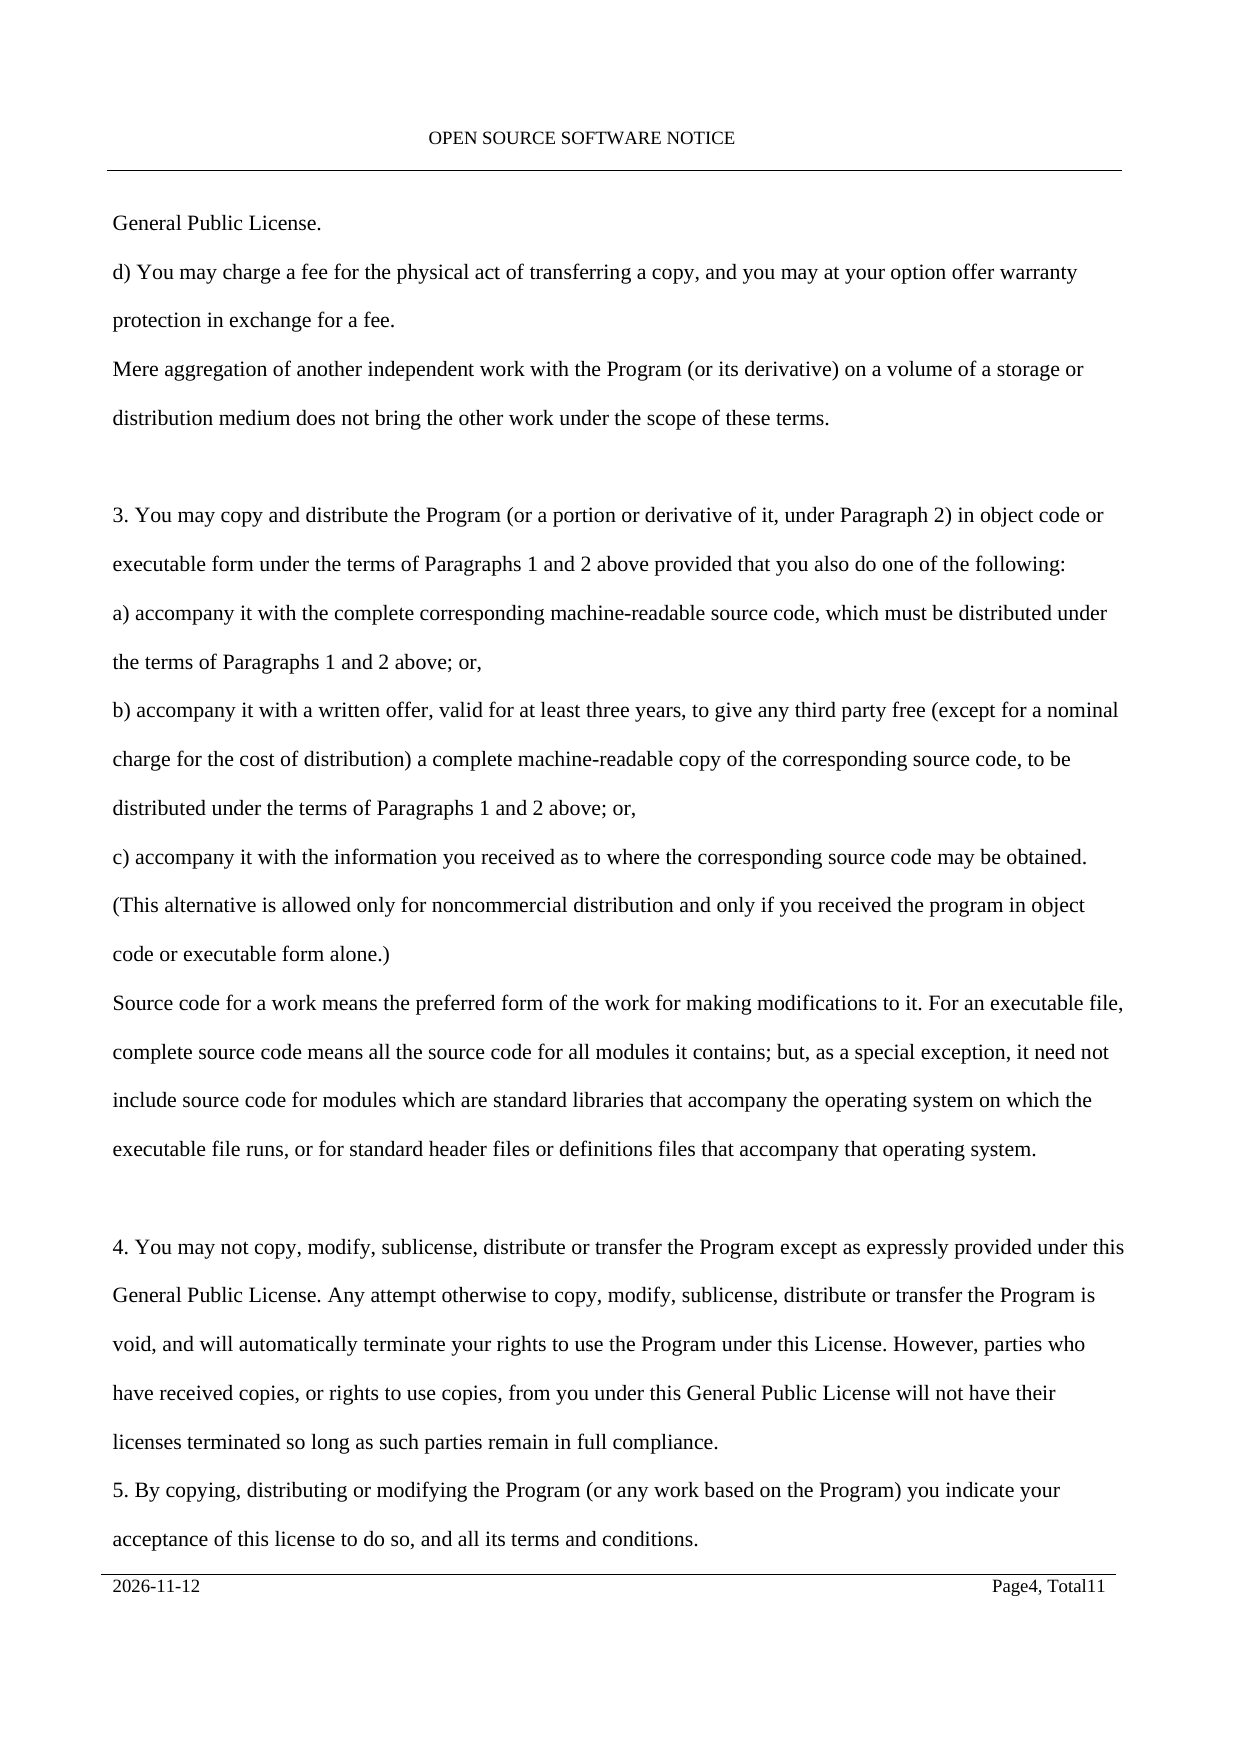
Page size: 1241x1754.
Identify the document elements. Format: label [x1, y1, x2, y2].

text [112, 206, 1128, 1555]
